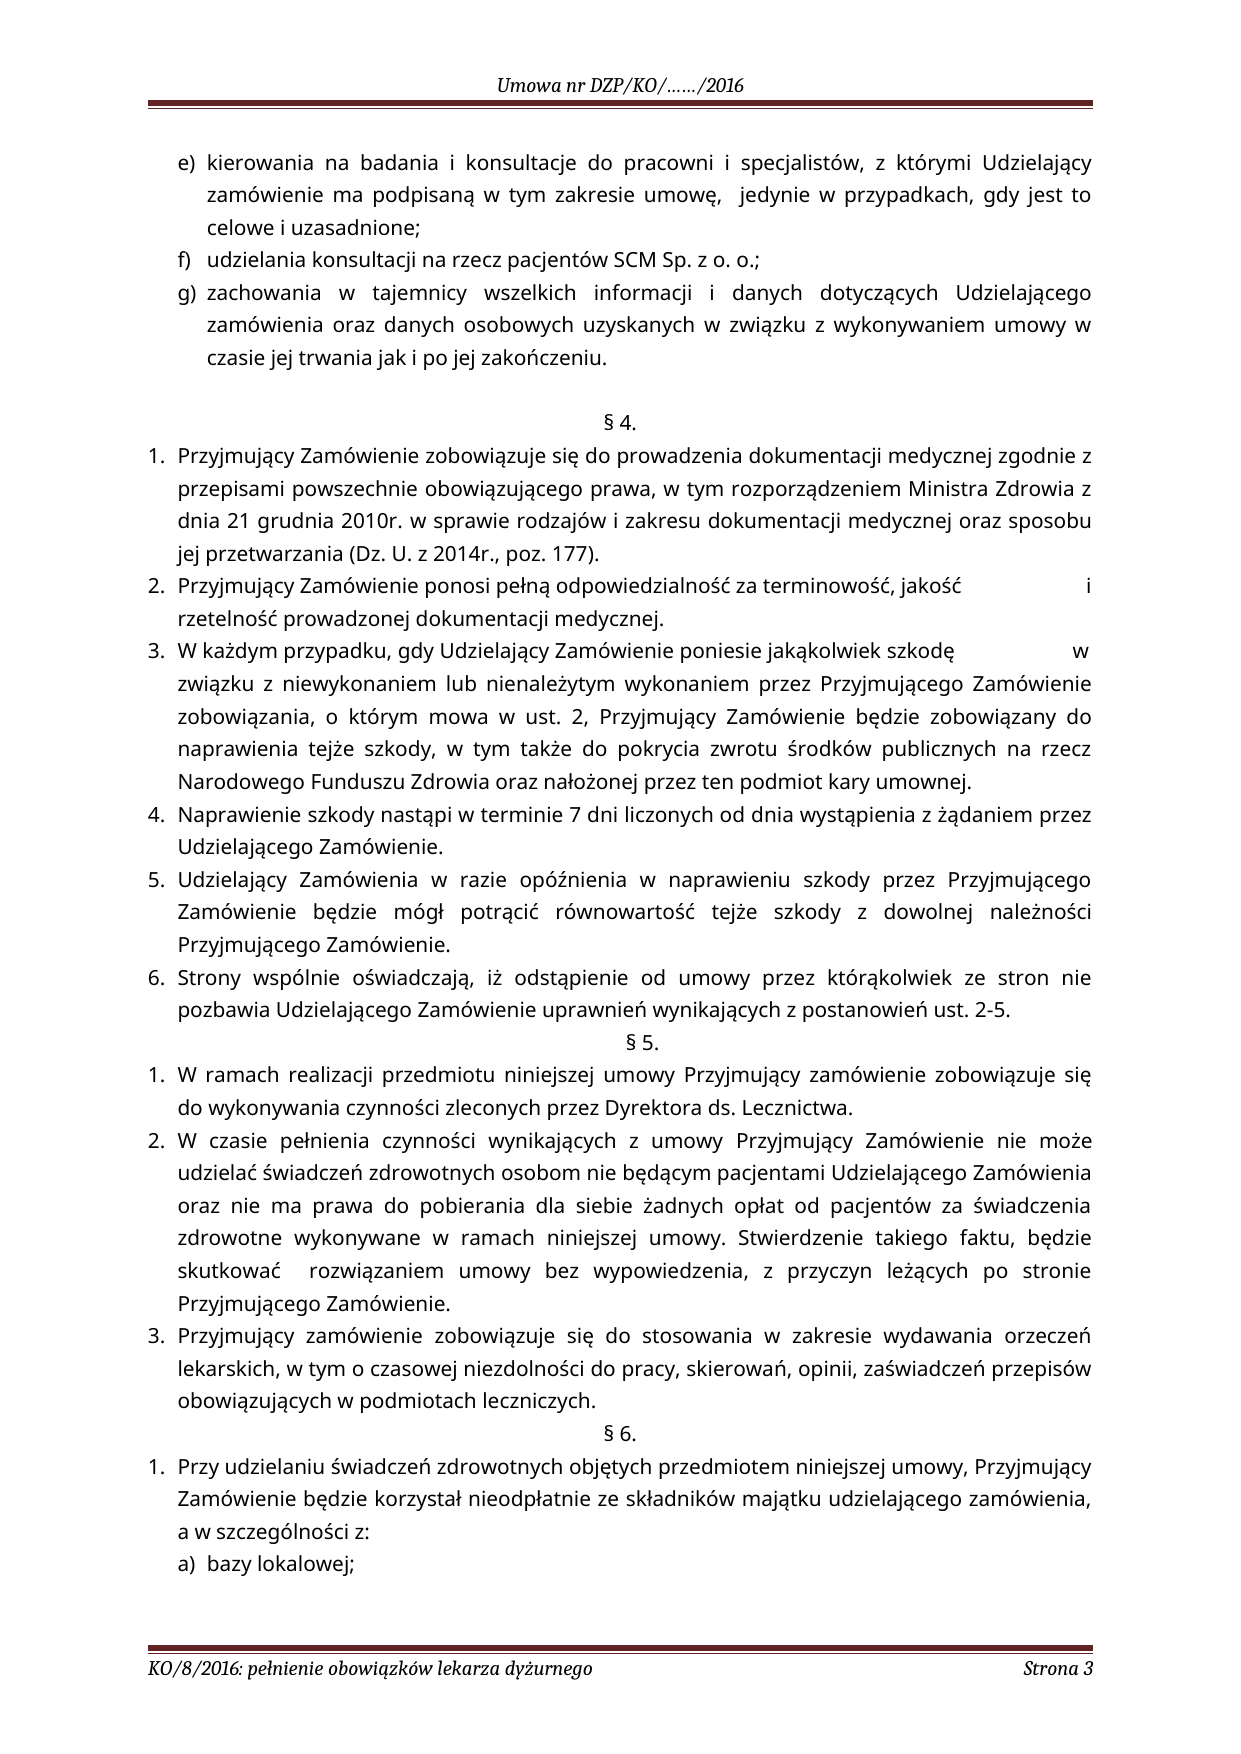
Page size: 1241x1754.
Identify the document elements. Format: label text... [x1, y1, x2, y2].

text § 5. [148, 1028, 1137, 1056]
text § 6. [148, 1419, 1093, 1448]
list Przyjmujący Zamówienie ponosi pełną odpowiedzialność za terminowość, jakość i rzetelność prowadzonej dokumentacji medycznej. [148, 571, 1093, 632]
list bazy lokalowej; [177, 1549, 1093, 1578]
list Przy udzielaniu świadczeń zdrowotnych objętych przedmiotem niniejszej umowy, Przyjmujący Zamówienie będzie korzystał nieodpłatnie ze składników majątku udzielającego zamówienia, a w szczególności z: [148, 1452, 1093, 1545]
list Przyjmujący zamówienie zobowiązuje się do stosowania w zakresie wydawania orzeczeń lekarskich, w tym o czasowej niezdolności do pracy, skierowań, opinii, zaświadczeń przepisów obowiązujących w podmiotach leczniczych. [148, 1321, 1093, 1415]
list Naprawienie szkody nastąpi w terminie 7 dni liczonych od dnia wystąpienia z żądaniem przez Udzielającego Zamówienie. [148, 800, 1093, 861]
list W czasie pełnienia czynności wynikających z umowy Przyjmujący Zamówienie nie może udzielać świadczeń zdrowotnych osobom nie będącym pacjentami Udzielającego Zamówienia oraz nie ma prawa do pobierania dla siebie żadnych opłat od pacjentów za świadczenia zdrowotne wykonywane w ramach niniejszej umowy. Stwierdzenie takiego faktu, będzie skutkować rozwiązaniem umowy bez wypowiedzenia, z przyczyn leżących po stronie Przyjmującego Zamówienie. [148, 1126, 1093, 1317]
list W ramach realizacji przedmiotu niniejszej umowy Przyjmujący zamówienie zobowiązuje się do wykonywania czynności zleconych przez Dyrektora ds. Lecznictwa. [148, 1061, 1093, 1122]
list W każdym przypadku, gdy Udzielający Zamówienie poniesie jakąkolwiek szkodę w związku z niewykonaniem lub nienależytym wykonaniem przez Przyjmującego Zamówienie zobowiązania, o którym mowa w ust. 2, Przyjmujący Zamówienie będzie zobowiązany do naprawienia tejże szkody, w tym także do pokrycia zwrotu środków publicznych na rzecz Narodowego Funduszu Zdrowia oraz nałożonej przez ten podmiot kary umownej. [148, 637, 1093, 796]
list kierowania na badania i konsultacje do pracowni i specjalistów, z którymi Udzielający zamówienie ma podpisaną w tym zakresie umowę, jedynie w przypadkach, gdy jest to celowe i uzasadnione; [177, 148, 1093, 241]
list Strony wspólnie oświadczają, iż odstąpienie od umowy przez którąkolwiek ze stron nie pozbawia Udzielającego Zamówienie uprawnień wynikających z postanowień ust. 2-5. [148, 963, 1093, 1024]
list Przyjmujący Zamówienie zobowiązuje się do prowadzenia dokumentacji medycznej zgodnie z przepisami powszechnie obowiązującego prawa, w tym rozporządzeniem Ministra Zdrowia z dnia 21 grudnia 2010r. w sprawie rodzajów i zakresu dokumentacji medycznej oraz sposobu jej przetwarzania (Dz. U. z 2014r., poz. 177). [148, 441, 1093, 567]
list udzielania konsultacji na rzecz pacjentów SCM Sp. z o. o.; [177, 245, 1093, 274]
list zachowania w tajemnicy wszelkich informacji i danych dotyczących Udzielającego zamówienia oraz danych osobowych uzyskanych w związku z wykonywaniem umowy w czasie jej trwania jak i po jej zakończeniu. [177, 278, 1093, 372]
list Udzielający Zamówienia w razie opóźnienia w naprawieniu szkody przez Przyjmującego Zamówienie będzie mógł potrącić równowartość tejże szkody z dowolnej należności Przyjmującego Zamówienie. [148, 865, 1093, 958]
text § 4. [148, 408, 1093, 437]
